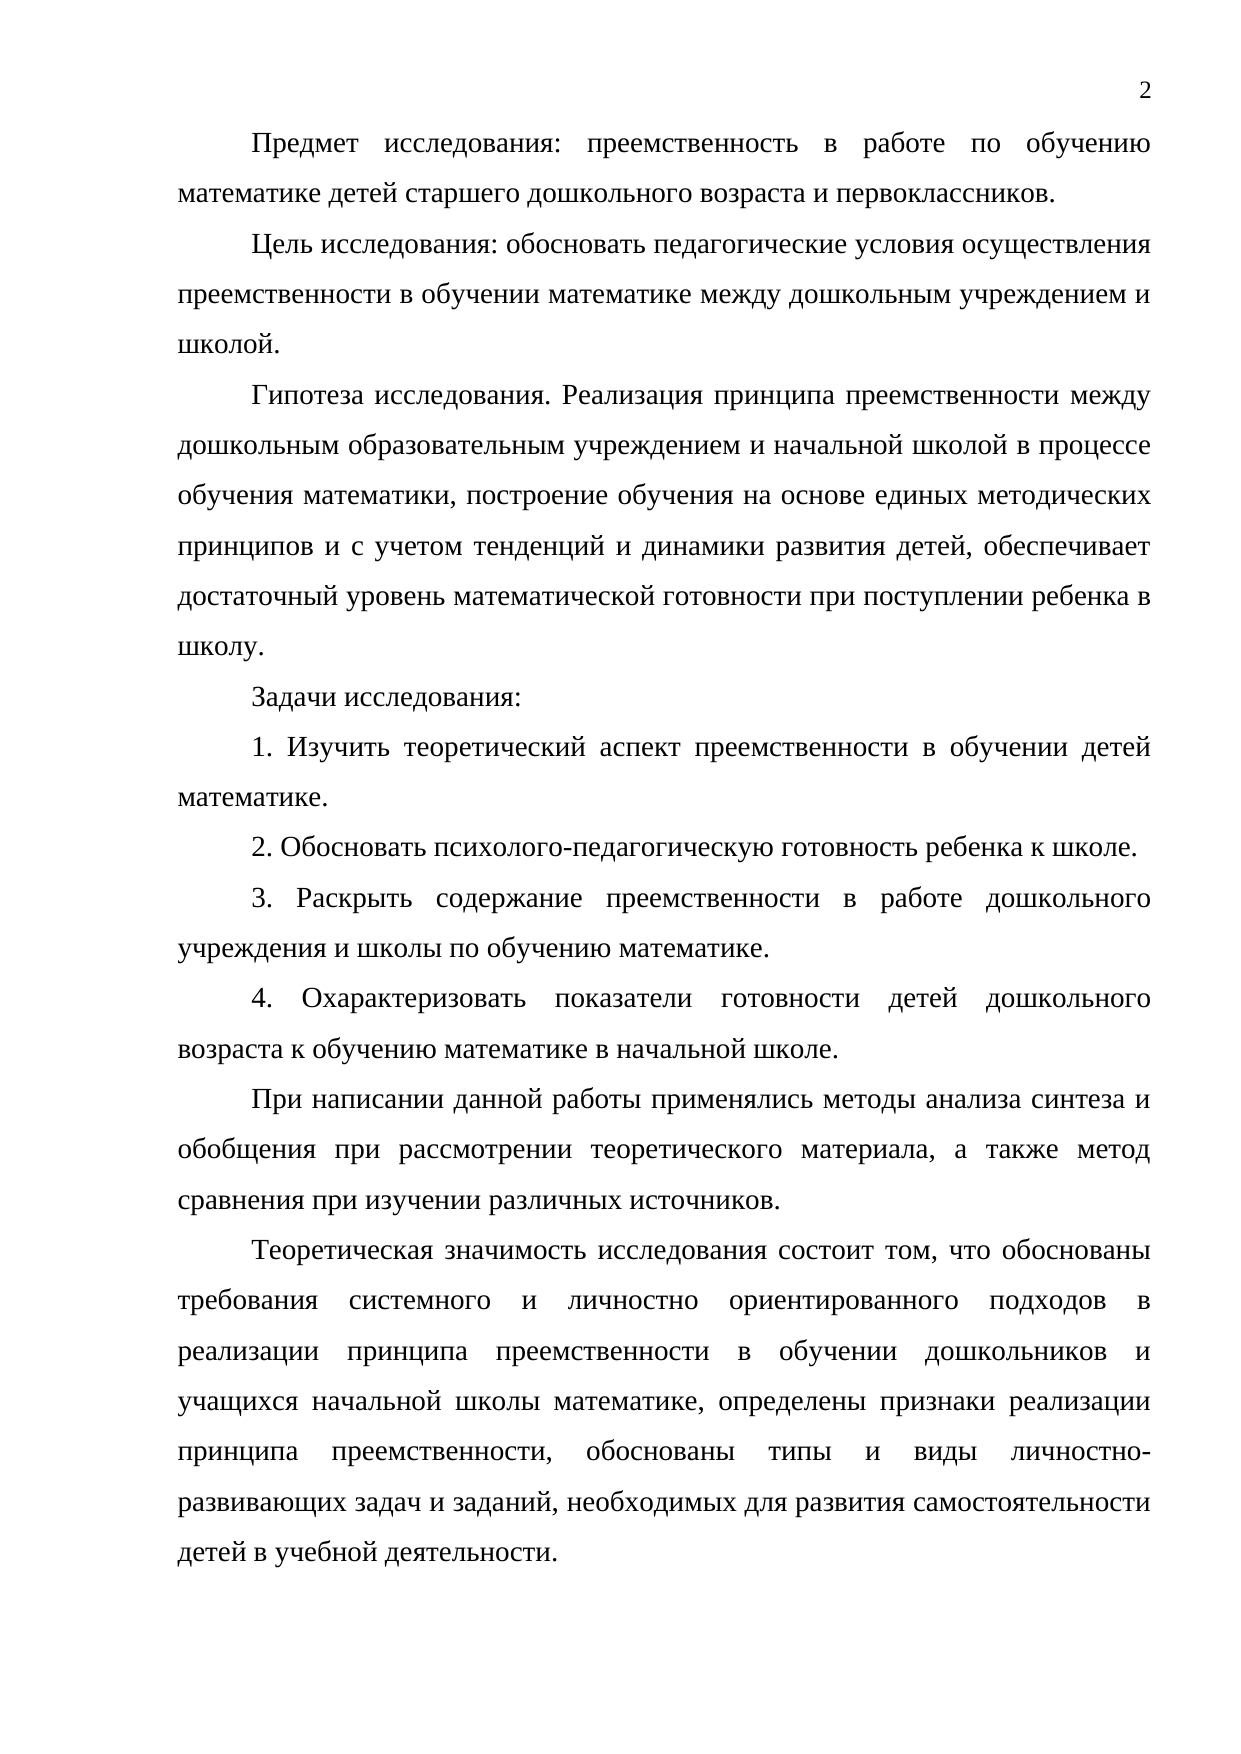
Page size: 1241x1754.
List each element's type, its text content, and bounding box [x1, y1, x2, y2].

text Предмет исследования: преемственность в работе по обучению математике детей старшего дошкольного возраста и первоклассников. [177, 125, 1152, 209]
text 3. Раскрыть содержание преемственности в работе дошкольного учреждения и школы по обучению математике. [177, 880, 1152, 964]
text 2. Обосновать психолого-педагогическую готовность ребенка к школе. [177, 829, 1152, 863]
text Гипотеза исследования. Реализация принципа преемственности между дошкольным образовательным учреждением и начальной школой в процессе обучения математики, построение обучения на основе единых методических принципов и с учетом тенденций и динамики развития детей, обеспечивает достаточный уровень математической готовности при поступлении ребенка в школу. [177, 377, 1152, 662]
text 4. Охарактеризовать показатели готовности детей дошкольного возраста к обучению математике в начальной школе. [177, 981, 1152, 1064]
text 1. Изучить теоретический аспект преемственности в обучении детей математике. [177, 729, 1152, 813]
text Теоретическая значимость исследования состоит том, что обоснованы требования системного и личностно ориентированного подходов в реализации принципа преемственности в обучении дошкольников и учащихся начальной школы математике, определены признаки реализации принципа преемственности, обоснованы типы и виды личностно-развивающих задач и заданий, необходимых для развития самостоятельности детей в учебной деятельности. [177, 1232, 1152, 1567]
text Цель исследования: обосновать педагогические условия осуществления преемственности в обучении математике между дошкольным учреждением и школой. [177, 226, 1152, 360]
text При написании данной работы применялись методы анализа синтеза и обобщения при рассмотрении теоретического материала, а также метод сравнения при изучении различных источников. [177, 1081, 1152, 1215]
text Задачи исследования: [177, 679, 1152, 712]
